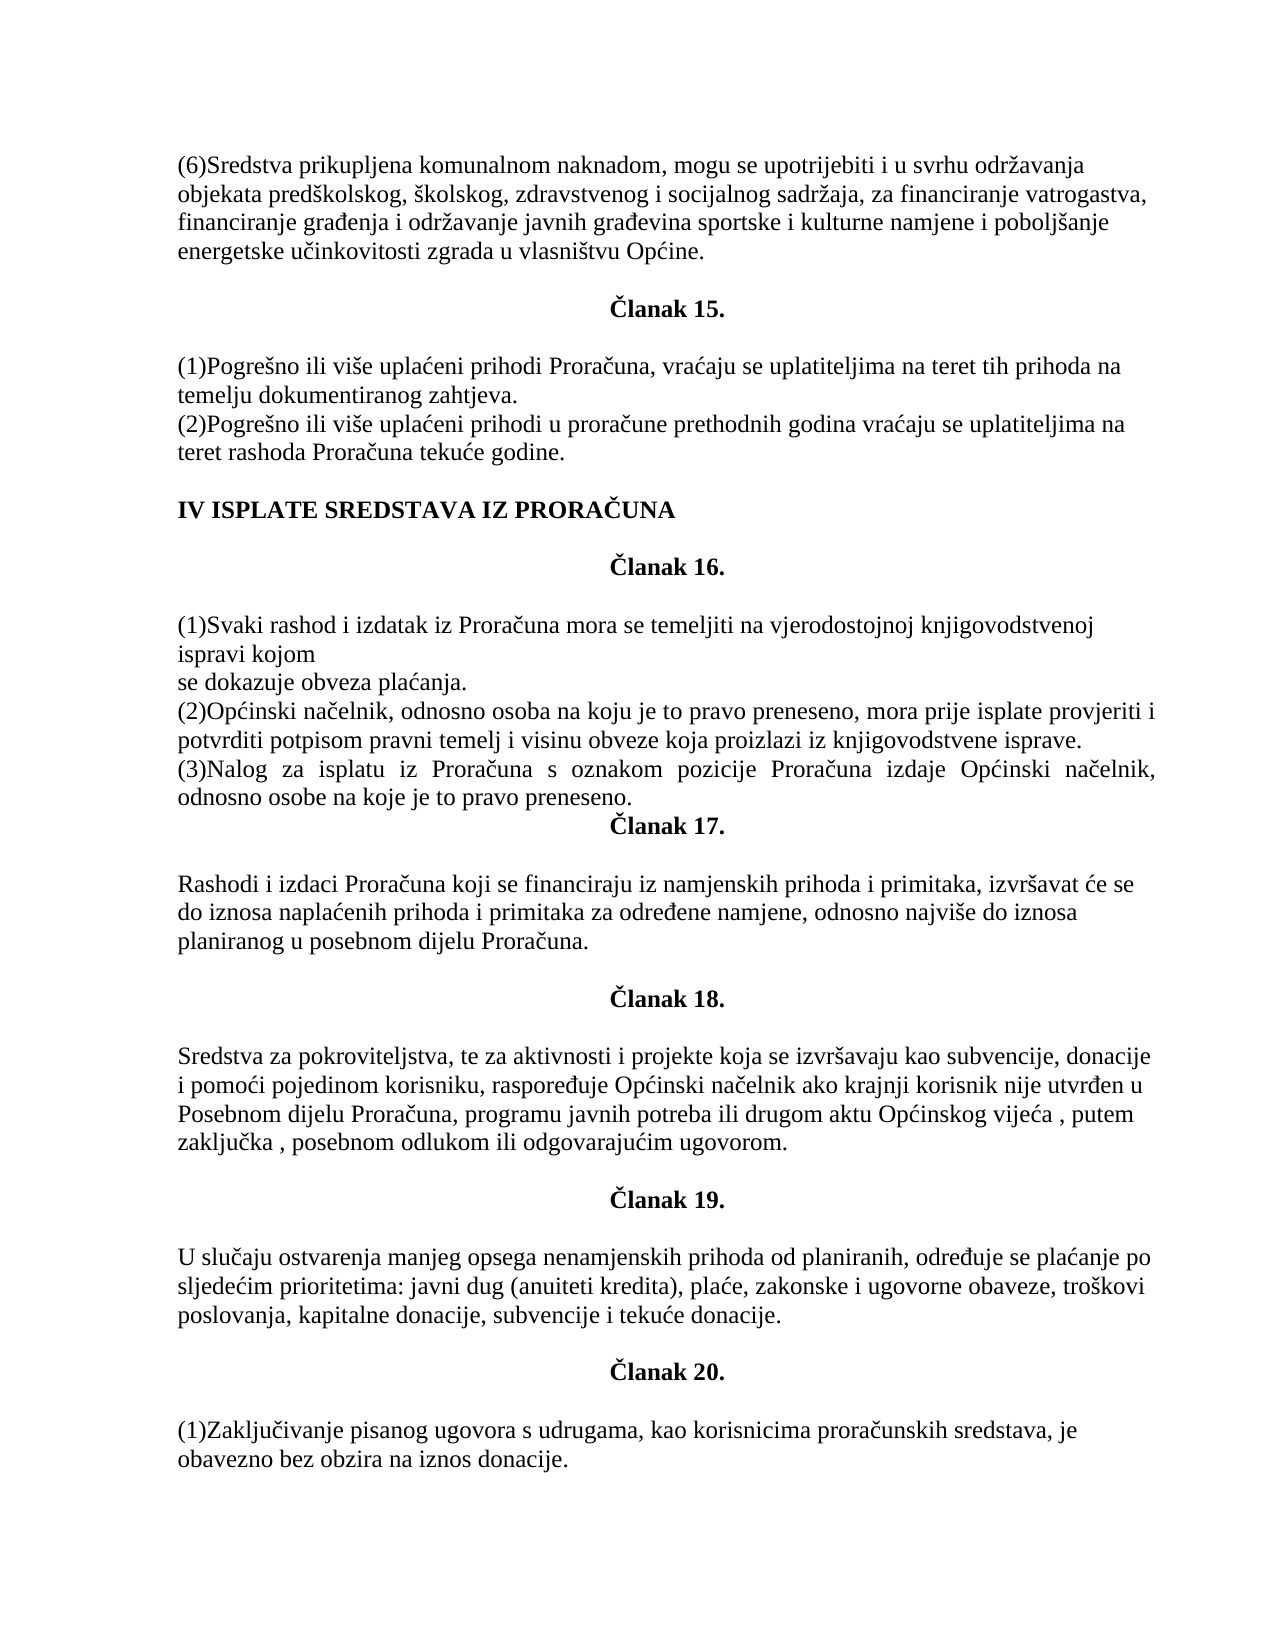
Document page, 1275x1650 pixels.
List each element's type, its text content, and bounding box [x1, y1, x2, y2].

text (1)Svaki rashod i izdatak iz Proračuna mora se temeljiti na vjerodostojnoj knjigovodstvenoj ispravi kojom [177, 610, 1157, 667]
text (1)Pogrešno ili više uplaćeni prihodi Proračuna, vraćaju se uplatiteljima na teret tih prihoda na temelju dokumentiranog zahtjeva. [177, 351, 1157, 409]
text IV ISPLATE SREDSTAVA IZ PRORAČUNA [177, 495, 1157, 524]
text (2)Pogrešno ili više uplaćeni prihodi u proračune prethodnih godina vraćaju se uplatiteljima na teret rashoda Proračuna tekuće godine. [177, 409, 1157, 466]
text Sredstva za pokroviteljstva, te za aktivnosti i projekte koja se izvršavaju kao subvencije, donacije i pomoći pojedinom korisniku, raspoređuje Općinski načelnik ako krajnji korisnik nije utvrđen u Posebnom dijelu Proračuna, programu javnih potreba ili drugom aktu Općinskog vijeća , putem zaključka , posebnom odlukom ili odgovarajućim ugovorom. [177, 1041, 1157, 1156]
text Članak 15. [177, 294, 1157, 322]
text Članak 18. [177, 984, 1157, 1012]
text Članak 19. [177, 1185, 1157, 1214]
text se dokazuje obveza plaćanja. [177, 667, 1157, 696]
text Članak 17. [177, 811, 1157, 840]
text (3)Nalog za isplatu iz Proračuna s oznakom pozicije Proračuna izdaje Općinski načelnik, odnosno osobe na koje je to pravo preneseno. [177, 754, 1157, 811]
text Rashodi i izdaci Proračuna koji se financiraju iz namjenskih prihoda i primitaka, izvršavat će se do iznosa naplaćenih prihoda i primitaka za određene namjene, odnosno najviše do iznosa planiranog u posebnom dijelu Proračuna. [177, 869, 1157, 955]
text U slučaju ostvarenja manjeg opsega nenamjenskih prihoda od planiranih, određuje se plaćanje po sljedećim prioritetima: javni dug (anuiteti kredita), plaće, zakonske i ugovorne obaveze, troškovi poslovanja, kapitalne donacije, subvencije i tekuće donacije. [177, 1242, 1157, 1329]
text (6)Sredstva prikupljena komunalnom naknadom, mogu se upotrijebiti i u svrhu održavanja objekata predškolskog, školskog, zdravstvenog i socijalnog sadržaja, za financiranje vatrogastva, financiranje građenja i održavanje javnih građevina sportske i kulturne namjene i poboljšanje energetske učinkovitosti zgrada u vlasništvu Općine. [177, 150, 1157, 265]
text (2)Općinski načelnik, odnosno osoba na koju je to pravo preneseno, mora prije isplate provjeriti i potvrditi potpisom pravni temelj i visinu obveze koja proizlazi iz knjigovodstvene isprave. [177, 696, 1157, 754]
text Članak 16. [177, 552, 1157, 581]
text (1)Zaključivanje pisanog ugovora s udrugama, kao korisnicima proračunskih sredstava, je obavezno bez obzira na iznos donacije. [177, 1415, 1157, 1472]
text Članak 20. [177, 1357, 1157, 1386]
